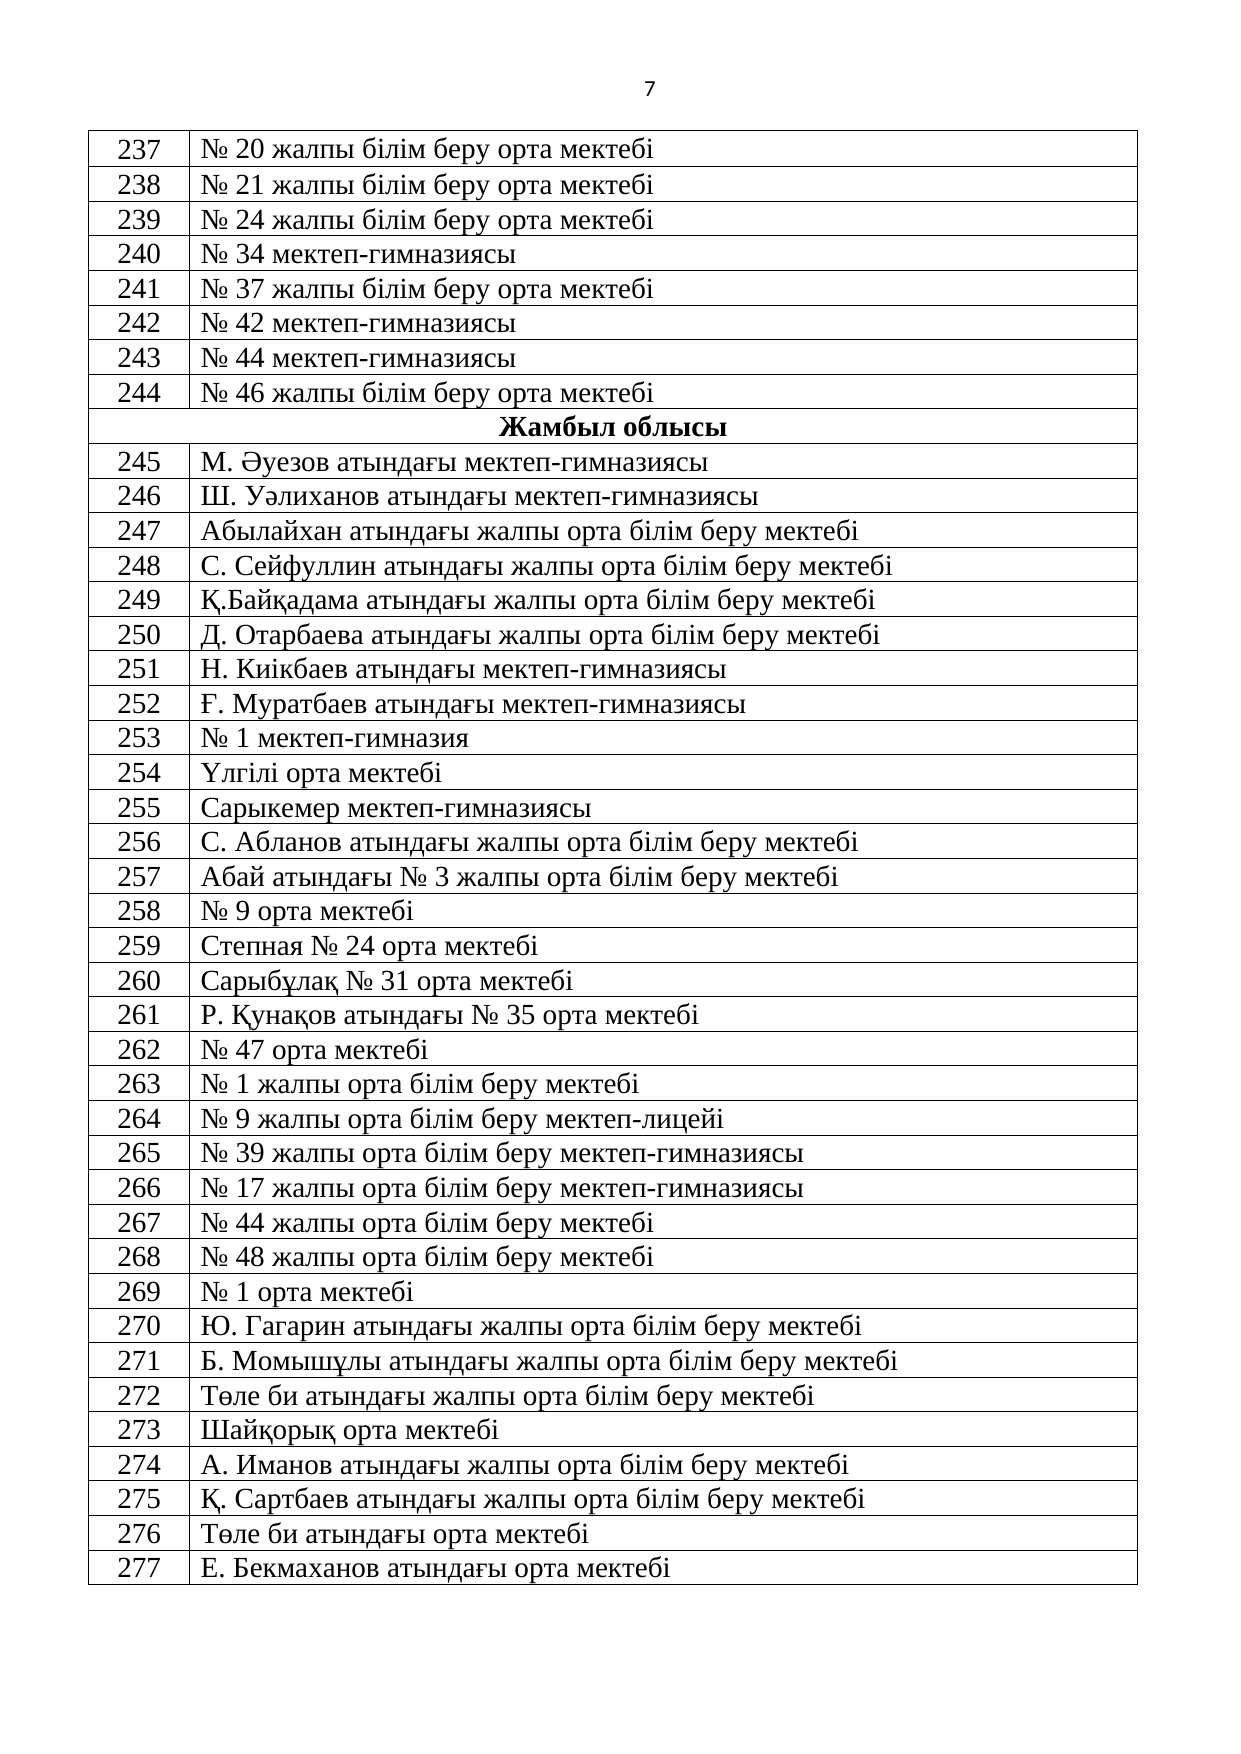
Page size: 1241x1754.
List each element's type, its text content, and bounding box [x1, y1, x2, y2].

table_cell 260 [89, 963, 189, 996]
table_cell № 42 мектеп-гимназиясы [190, 306, 1137, 339]
table_cell Н. Киікбаев атындағы мектеп-гимназиясы [190, 651, 1137, 685]
table_cell Қ.Байқадама атындағы жалпы орта білім беру мектебі [190, 582, 1137, 616]
table_cell Ғ. Муратбаев атындағы мектеп-гимназиясы [190, 686, 1137, 719]
table_cell № 44 мектеп-гимназиясы [190, 340, 1137, 374]
table_cell 272 [89, 1378, 189, 1411]
table_cell 268 [89, 1239, 189, 1273]
table_cell 244 [89, 375, 189, 408]
table_cell № 37 жалпы білім беру орта мектебі [190, 271, 1137, 304]
table_cell 276 [89, 1516, 189, 1549]
table_cell № 48 жалпы орта білім беру мектебі [190, 1239, 1137, 1273]
table_cell Төле би атындағы жалпы орта білім беру мектебі [190, 1378, 1137, 1411]
table_cell № 46 жалпы білім беру орта мектебі [190, 375, 1137, 408]
table_cell 251 [89, 651, 189, 685]
table_cell 242 [89, 306, 189, 339]
table_cell 261 [89, 997, 189, 1031]
table_cell 252 [89, 686, 189, 719]
table_cell С. Сейфуллин атындағы жалпы орта білім беру мектебі [190, 548, 1137, 581]
table_cell Төле би атындағы орта мектебі [190, 1516, 1137, 1549]
table_cell Ш. Уәлиханов атындағы мектеп-гимназиясы [190, 479, 1137, 512]
table_cell 275 [89, 1481, 189, 1515]
table_cell Үлгілі орта мектебі [190, 755, 1137, 789]
table_cell Жамбыл облысы [89, 409, 1137, 443]
table_cell 253 [89, 721, 189, 754]
table_cell № 24 жалпы білім беру орта мектебі [190, 202, 1137, 235]
table_cell 259 [89, 928, 189, 962]
table_cell № 1 мектеп-гимназия [190, 721, 1137, 754]
table_cell Абай атындағы № 3 жалпы орта білім беру мектебі [190, 859, 1137, 892]
table_cell 240 [89, 236, 189, 270]
table_cell Сарыбұлақ № 31 орта мектебі [190, 963, 1137, 996]
table_cell 277 [89, 1551, 189, 1584]
table_cell Д. Отарбаева атындағы жалпы орта білім беру мектебі [190, 617, 1137, 650]
table_cell 267 [89, 1205, 189, 1238]
table_cell 241 [89, 271, 189, 304]
table_cell 273 [89, 1412, 189, 1446]
table_cell 255 [89, 790, 189, 823]
table_cell 264 [89, 1101, 189, 1134]
table_cell 263 [89, 1066, 189, 1100]
table_cell № 20 жалпы білім беру орта мектебі [190, 131, 1137, 166]
table_cell Абылайхан атындағы жалпы орта білім беру мектебі [190, 513, 1137, 547]
table_cell 257 [89, 859, 189, 892]
table_cell 266 [89, 1170, 189, 1204]
table_cell Қ. Сартбаев атындағы жалпы орта білім беру мектебі [190, 1481, 1137, 1515]
table_cell 246 [89, 479, 189, 512]
table_cell 247 [89, 513, 189, 547]
table_cell 248 [89, 548, 189, 581]
table_cell № 44 жалпы орта білім беру мектебі [190, 1205, 1137, 1238]
table_cell № 47 орта мектебі [190, 1032, 1137, 1065]
table_cell Б. Момышұлы атындағы жалпы орта білім беру мектебі [190, 1343, 1137, 1377]
table_cell 239 [89, 202, 189, 235]
table_cell Р. Қунақов атындағы № 35 орта мектебі [190, 997, 1137, 1031]
table_cell Сарыкемер мектеп-гимназиясы [190, 790, 1137, 823]
table_cell 243 [89, 340, 189, 374]
table_cell № 1 орта мектебі [190, 1274, 1137, 1307]
table_cell 249 [89, 582, 189, 616]
table_cell № 34 мектеп-гимназиясы [190, 236, 1137, 270]
table_cell 258 [89, 894, 189, 927]
table_cell 238 [89, 167, 189, 201]
table_cell № 17 жалпы орта білім беру мектеп-гимназиясы [190, 1170, 1137, 1204]
table_cell 245 [89, 444, 189, 477]
table_cell А. Иманов атындағы жалпы орта білім беру мектебі [190, 1447, 1137, 1480]
table_cell 274 [89, 1447, 189, 1480]
table_cell 270 [89, 1309, 189, 1342]
table_cell С. Абланов атындағы жалпы орта білім беру мектебі [190, 824, 1137, 858]
table_cell 271 [89, 1343, 189, 1377]
table_cell № 1 жалпы орта білім беру мектебі [190, 1066, 1137, 1100]
table_cell 250 [89, 617, 189, 650]
table_cell 269 [89, 1274, 189, 1307]
table_cell Ю. Гагарин атындағы жалпы орта білім беру мектебі [190, 1309, 1137, 1342]
table_cell Степная № 24 орта мектебі [190, 928, 1137, 962]
table_cell № 39 жалпы орта білім беру мектеп-гимназиясы [190, 1136, 1137, 1169]
table_cell 237 [89, 131, 189, 166]
table_cell № 9 орта мектебі [190, 894, 1137, 927]
table_cell 254 [89, 755, 189, 789]
table_cell № 21 жалпы білім беру орта мектебі [190, 167, 1137, 201]
table_cell М. Әуезов атындағы мектеп-гимназиясы [190, 444, 1137, 477]
table_cell 265 [89, 1136, 189, 1169]
table_cell 256 [89, 824, 189, 858]
table_cell № 9 жалпы орта білім беру мектеп-лицейі [190, 1101, 1137, 1134]
table_cell Е. Бекмаханов атындағы орта мектебі [190, 1551, 1137, 1584]
table_cell 262 [89, 1032, 189, 1065]
table_cell Шайқорық орта мектебі [190, 1412, 1137, 1446]
